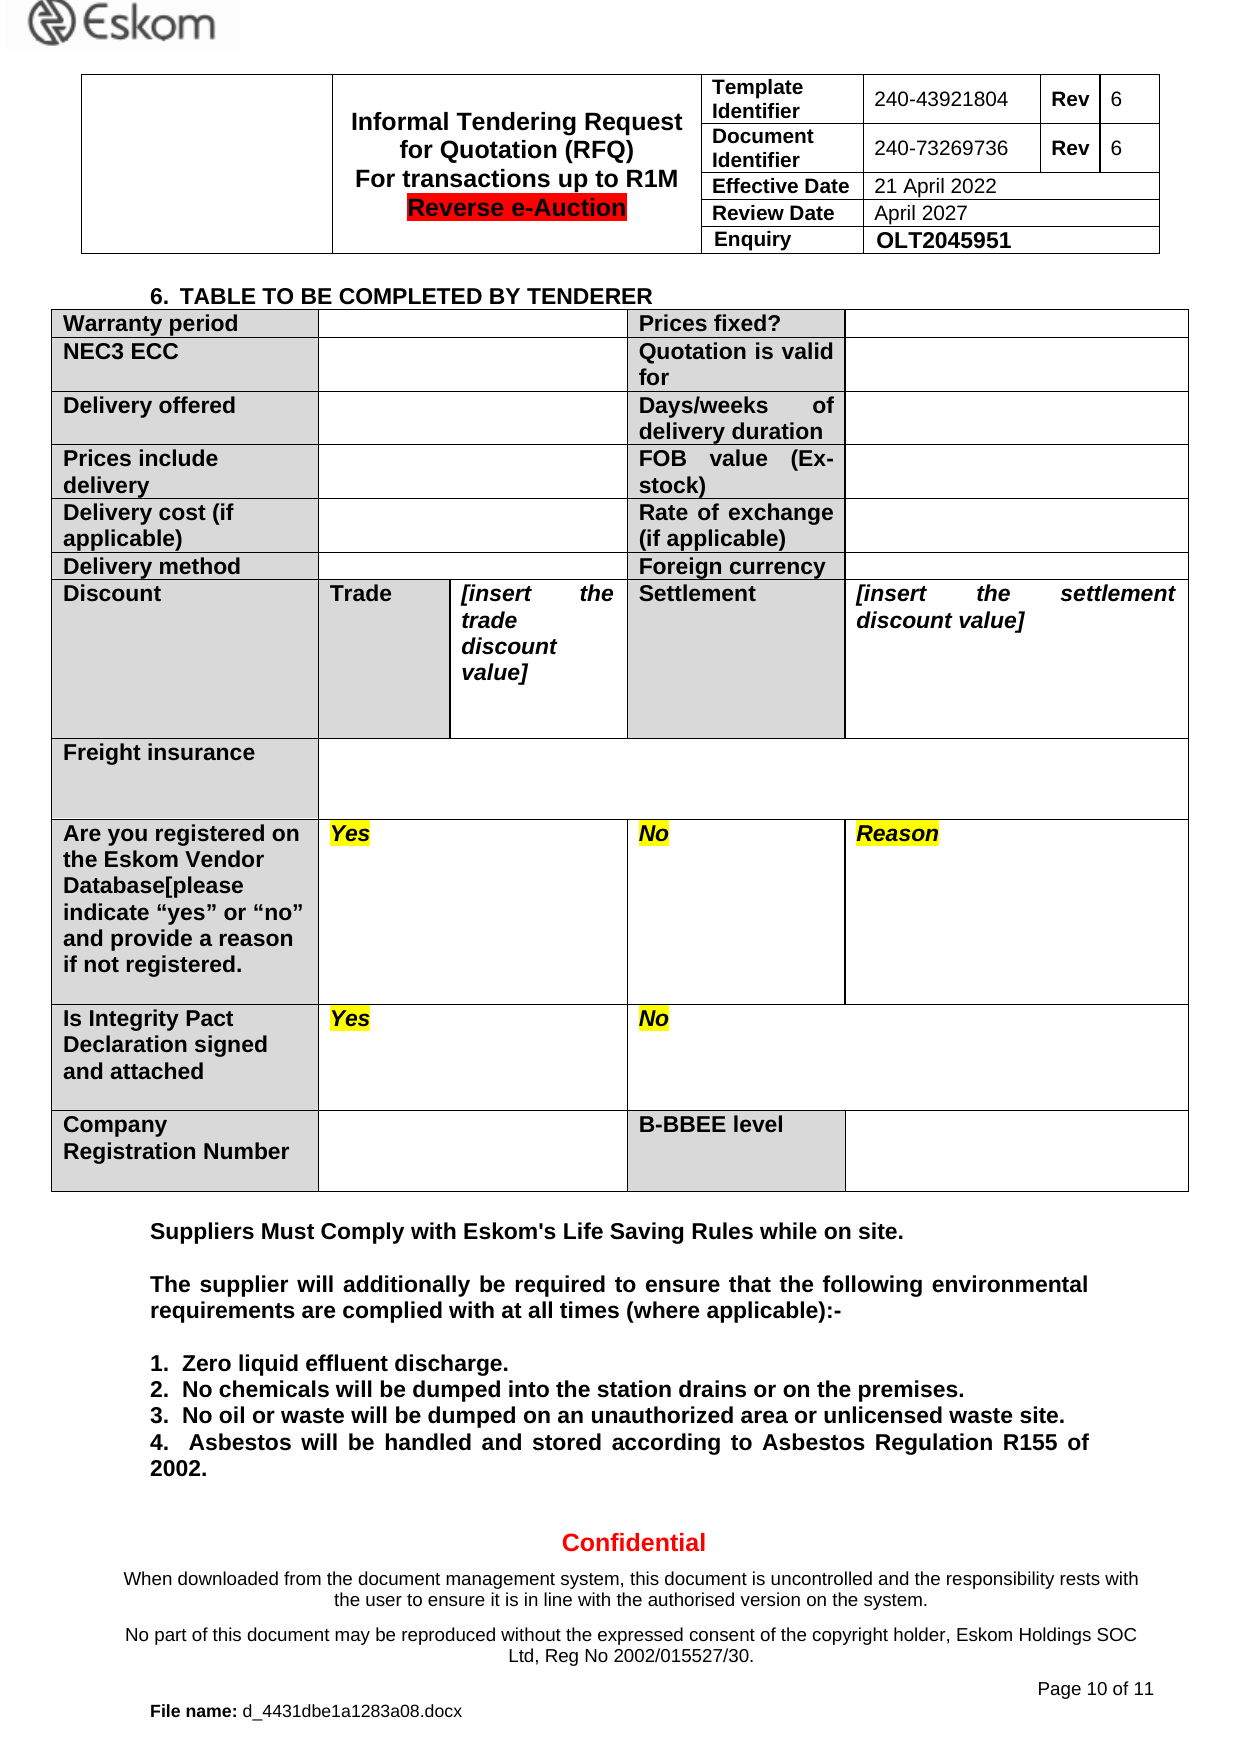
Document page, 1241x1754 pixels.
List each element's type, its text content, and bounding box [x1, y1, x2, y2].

table_cell Settlement [628, 580, 844, 738]
list TABLE TO BE COMPLETED BY TENDERER [150, 283, 1090, 309]
table_cell NEC3 ECC [52, 338, 318, 391]
table_cell Delivery cost (if applicable) [52, 499, 318, 552]
table_cell [insert the settlement discount value] [846, 580, 1188, 738]
table_header [319, 310, 627, 337]
table_cell Trade [319, 580, 449, 738]
table_cell Delivery offered [52, 392, 318, 444]
table_cell [846, 1111, 1188, 1191]
text 3. No oil or waste will be dumped on an unauthorized area or unlicensed waste site. [150, 1402, 1090, 1429]
table_cell B-BBEE level [628, 1111, 845, 1191]
text 2. No chemicals will be dumped into the station drains or on the premises. [150, 1376, 1090, 1402]
table_cell Rate of exchange (if applicable) [628, 499, 844, 552]
table_header Warranty period [52, 310, 318, 337]
table_cell [insert the trade discount value] [451, 580, 627, 738]
table_cell [846, 338, 1188, 391]
table_cell [319, 1111, 627, 1191]
table_cell [319, 392, 627, 444]
table_cell Foreign currency [628, 553, 844, 579]
table_cell Yes [319, 1005, 627, 1110]
table_cell Reason [846, 820, 1188, 1004]
text Suppliers Must Comply with Eskom's Life Saving Rules while on site. [150, 1218, 1090, 1244]
table_cell Company Registration Number [52, 1111, 318, 1191]
table_cell Yes [319, 820, 627, 1004]
text 4. Asbestos will be handled and stored according to Asbestos Regulation R155 of 2002. [150, 1429, 1090, 1481]
table_cell Freight insurance [52, 739, 318, 818]
table_cell [846, 553, 1188, 579]
table_cell Is Integrity Pact Declaration signed and attached [52, 1005, 318, 1110]
table_cell [319, 499, 627, 552]
table_cell No [628, 1005, 1188, 1110]
table_cell [319, 445, 627, 498]
table_cell Prices include delivery [52, 445, 318, 498]
table_cell Are you registered on the Eskom Vendor Database[please indicate “yes” or “no” and provide a reason if not registered. [52, 820, 318, 1004]
table_cell [846, 445, 1188, 498]
table_header Prices fixed? [628, 310, 844, 337]
table_cell FOB value (Ex-stock) [628, 445, 844, 498]
table_cell [319, 553, 627, 579]
table_cell Quotation is valid for [628, 338, 844, 391]
text The supplier will additionally be required to ensure that the following environmental requirements are complied with at all times (where applicable):- [150, 1271, 1090, 1323]
table_cell Discount [52, 580, 318, 738]
table_cell Days/weeks of delivery duration [628, 392, 844, 444]
table_header [846, 310, 1188, 337]
table_cell Delivery method [52, 553, 318, 579]
text 1. Zero liquid effluent discharge. [150, 1350, 1090, 1376]
table_cell [846, 392, 1188, 444]
table_cell [319, 338, 627, 391]
table_cell [846, 499, 1188, 552]
table_cell [319, 739, 1188, 818]
table_cell No [628, 820, 844, 1004]
